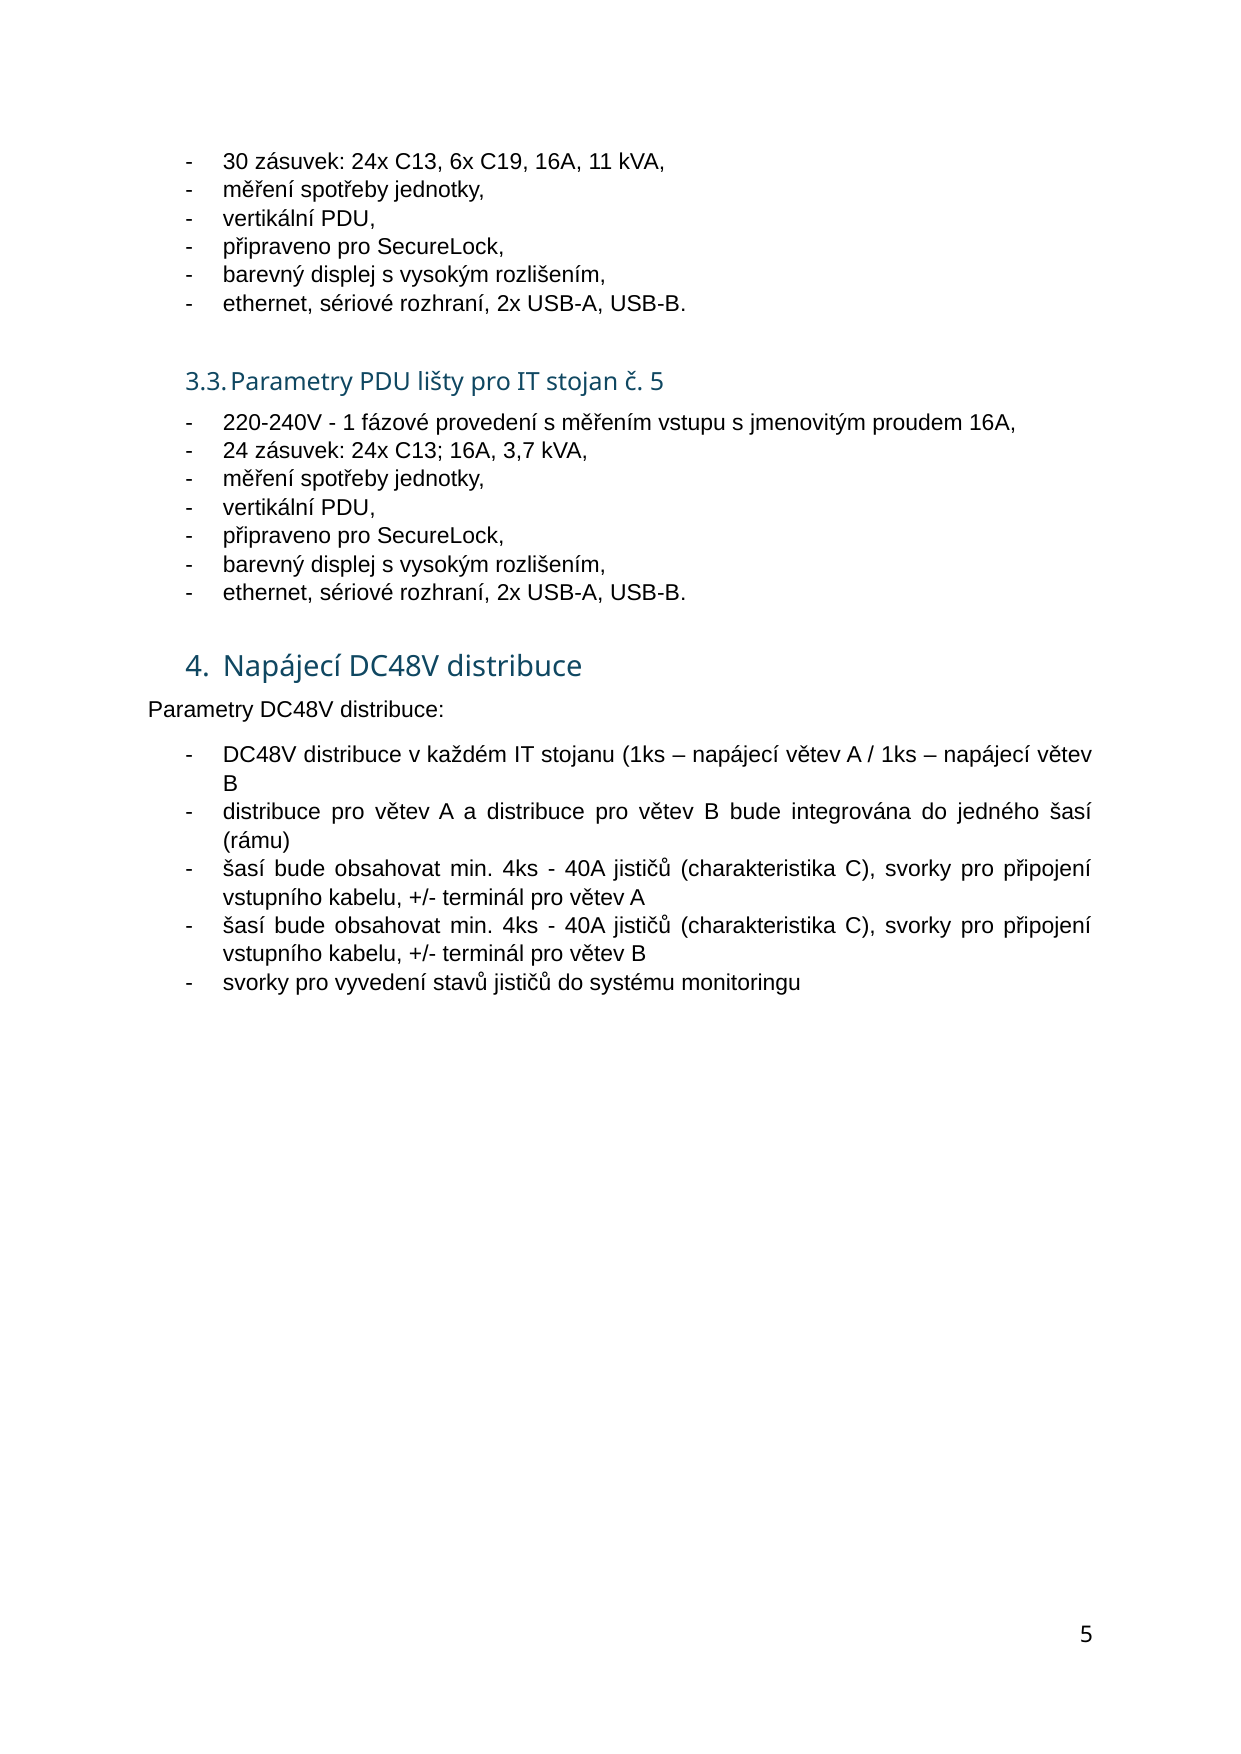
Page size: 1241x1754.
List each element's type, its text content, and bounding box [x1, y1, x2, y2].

subtitle Napájecí DC48V distribuce [185, 645, 1093, 685]
list připraveno pro SecureLock, [185, 522, 1093, 548]
list šasí bude obsahovat min. 4ks - 40A jističů (charakteristika C), svorky pro připojení vstupního kabelu, +/- terminál pro větev A [185, 855, 1093, 910]
list 220-240V - 1 fázové provedení s měřením vstupu s jmenovitým proudem 16A, [185, 408, 1093, 435]
text Parametry DC48V distribuce: [148, 696, 1093, 722]
list měření spotřeby jednotky, [185, 176, 1093, 202]
list 30 zásuvek: 24x C13, 6x C19, 16A, 11 kVA, [185, 148, 1093, 174]
list měření spotřeby jednotky, [185, 465, 1093, 492]
list ethernet, sériové rozhraní, 2x USB-A, USB-B. [185, 579, 1093, 605]
list barevný displej s vysokým rozlišením, [185, 261, 1093, 288]
subtitle Parametry PDU lišty pro IT stojan č. 5 [185, 363, 1093, 397]
list 24 zásuvek: 24x C13; 16A, 3,7 kVA, [185, 437, 1093, 463]
list barevný displej s vysokým rozlišením, [185, 551, 1093, 577]
list šasí bude obsahovat min. 4ks - 40A jističů (charakteristika C), svorky pro připojení vstupního kabelu, +/- terminál pro větev B [185, 912, 1093, 967]
list distribuce pro větev A a distribuce pro větev B bude integrována do jedného šasí (rámu) [185, 798, 1093, 853]
list ethernet, sériové rozhraní, 2x USB-A, USB-B. [185, 290, 1093, 316]
list svorky pro vyvedení stavů jističů do systému monitoringu [185, 969, 1093, 995]
list připraveno pro SecureLock, [185, 233, 1093, 259]
list DC48V distribuce v každém IT stojanu (1ks – napájecí větev A / 1ks – napájecí větev B [185, 741, 1093, 796]
list vertikální PDU, [185, 494, 1093, 520]
list vertikální PDU, [185, 204, 1093, 231]
